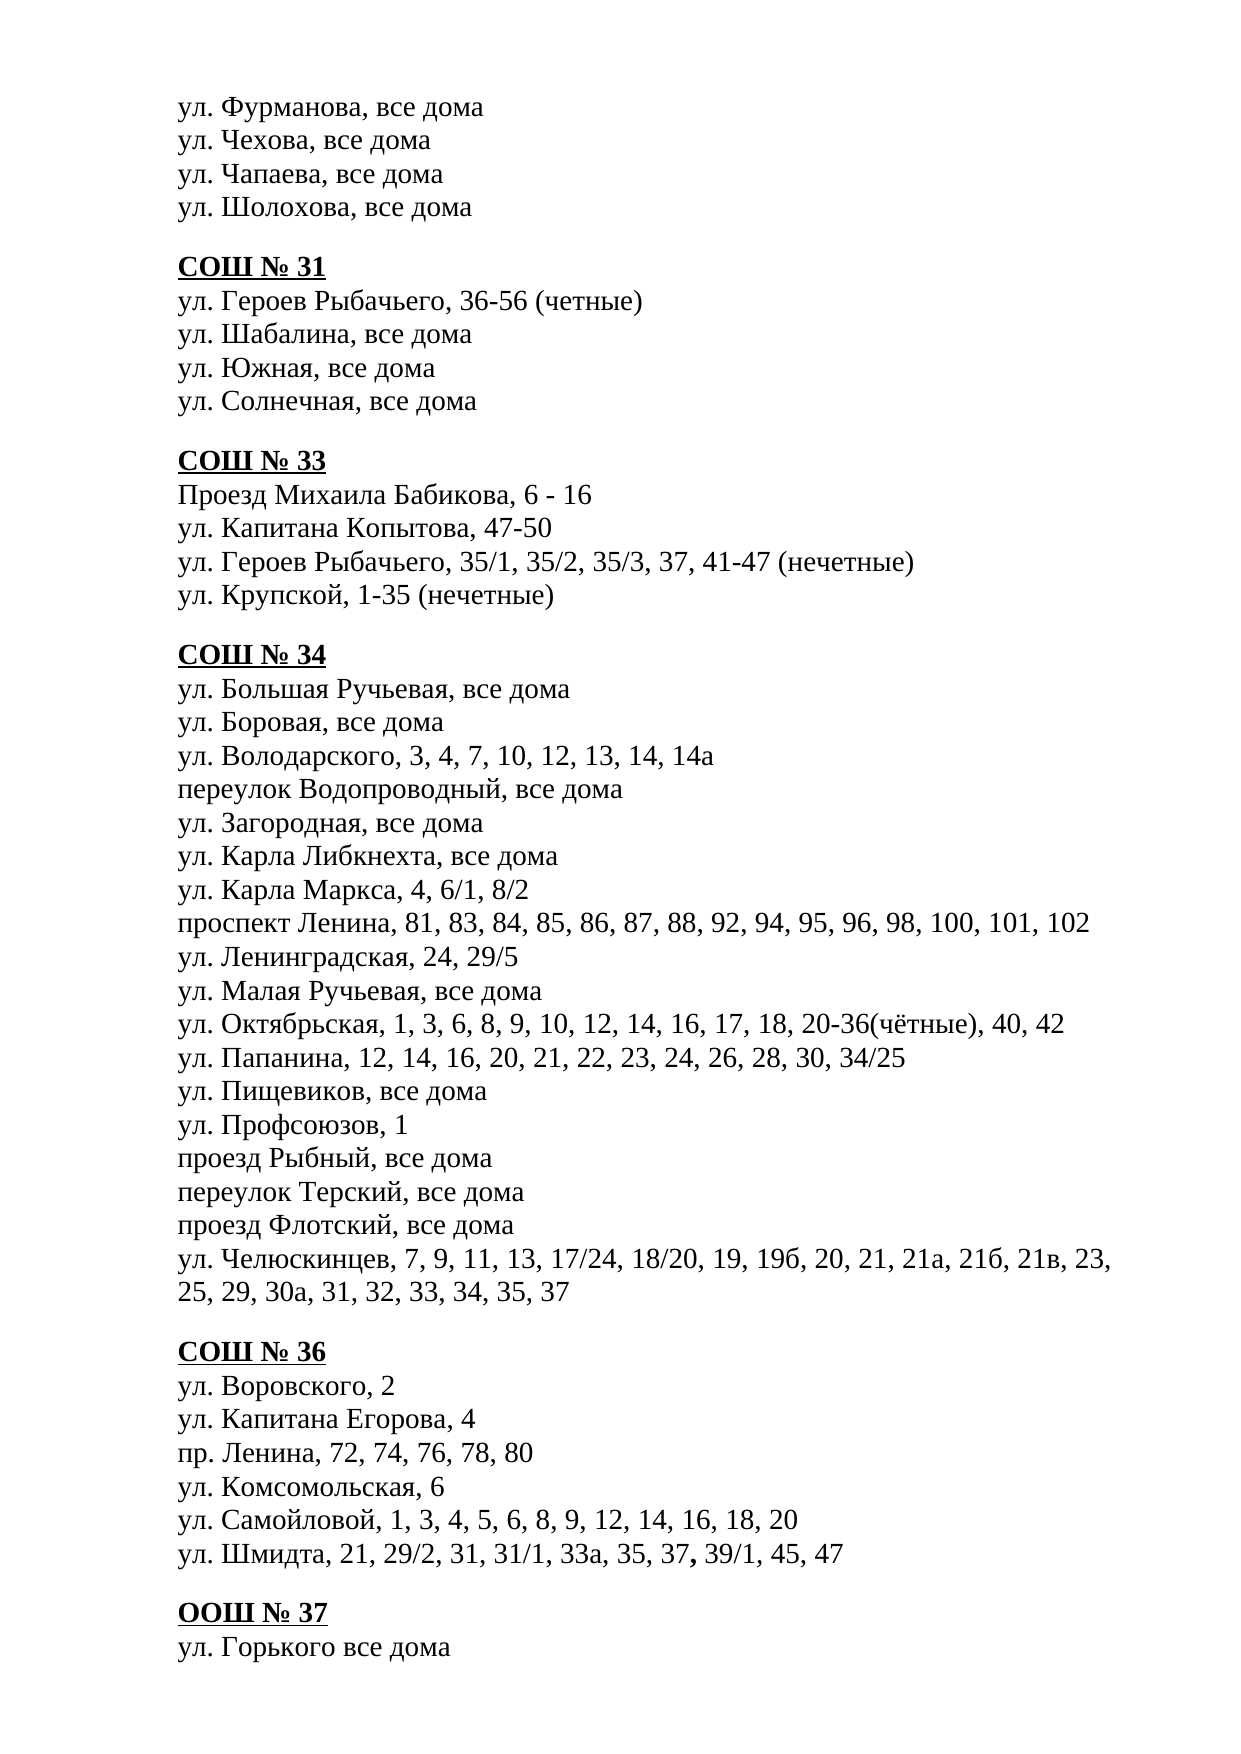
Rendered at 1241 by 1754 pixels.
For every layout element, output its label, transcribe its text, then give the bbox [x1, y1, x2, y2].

text ул. Южная, все дома [177, 350, 1152, 383]
text ул. Ленинградская, 24, 29/5 [177, 939, 1152, 973]
text ул. Октябрьская, 1, 3, 6, 8, 9, 10, 12, 14, 16, 17, 18, 20-36(чётные), 40, 42 [177, 1006, 1152, 1040]
text ул. Шабалина, все дома [177, 316, 1152, 350]
text переулок Водопроводный, все дома [177, 771, 1152, 805]
text ул. Героев Рыбачьего, 35/1, 35/2, 35/3, 37, 41-47 (нечетные) [177, 544, 1152, 577]
text ул. Пищевиков, все дома [177, 1073, 1152, 1107]
text переулок Терский, все дома [177, 1174, 1152, 1207]
text ул. Комсомольская, 6 [177, 1469, 1152, 1502]
text СОШ № 34 [177, 637, 1152, 671]
text ул. Воровского, 2 [177, 1368, 1152, 1402]
text ул. Большая Ручьевая, все дома [177, 671, 1152, 704]
text ул. Капитана Егорова, 4 [177, 1402, 1152, 1435]
text ул. Чапаева, все дома [177, 156, 1152, 189]
text ул. Горького все дома [177, 1629, 1152, 1663]
text ул. Героев Рыбачьего, 36-56 (четные) [177, 283, 1152, 316]
text ул. Капитана Копытова, 47-50 [177, 510, 1152, 544]
text ул. Самойловой, 1, 3, 4, 5, 6, 8, 9, 12, 14, 16, 18, 20 [177, 1502, 1152, 1536]
text ул. Профсоюзов, 1 [177, 1107, 1152, 1140]
text Проезд Михаила Бабикова, 6 - 16 [177, 477, 1152, 510]
text ул. Карла Маркса, 4, 6/1, 8/2 [177, 872, 1152, 906]
text проспект Ленина, 81, 83, 84, 85, 86, 87, 88, 92, 94, 95, 96, 98, 100, 101, 102 [177, 906, 1152, 939]
text пр. Ленина, 72, 74, 76, 78, 80 [177, 1435, 1152, 1469]
text ООШ № 37 [177, 1596, 1152, 1629]
text СОШ № 36 [177, 1334, 1152, 1368]
text ул. Боровая, все дома [177, 704, 1152, 738]
text ул. Шмидта, 21, 29/2, 31, 31/1, 33а, 35, 37, 39/1, 45, 47 [177, 1536, 1152, 1569]
text СОШ № 31 [177, 249, 1152, 283]
text ул. Папанина, 12, 14, 16, 20, 21, 22, 23, 24, 26, 28, 30, 34/25 [177, 1040, 1152, 1073]
text ул. Солнечная, все дома [177, 383, 1152, 417]
text ул. Шолохова, все дома [177, 189, 1152, 223]
text ул. Крупской, 1-35 (нечетные) [177, 577, 1152, 611]
text СОШ № 33 [177, 443, 1152, 477]
text ул. Чехова, все дома [177, 122, 1152, 156]
text ул. Загородная, все дома [177, 805, 1152, 838]
text ул. Малая Ручьевая, все дома [177, 973, 1152, 1006]
text ул. Фурманова, все дома [177, 89, 1152, 122]
text ул. Володарского, 3, 4, 7, 10, 12, 13, 14, 14а [177, 738, 1152, 771]
text проезд Рыбный, все дома [177, 1140, 1152, 1174]
text проезд Флотский, все дома [177, 1207, 1152, 1241]
text ул. Челюскинцев, 7, 9, 11, 13, 17/24, 18/20, 19, 19б, 20, 21, 21а, 21б, 21в, 23, 25, 29, 30а, 31, 32, 33, 34, 35, 37 [177, 1241, 1152, 1308]
text ул. Карла Либкнехта, все дома [177, 838, 1152, 872]
